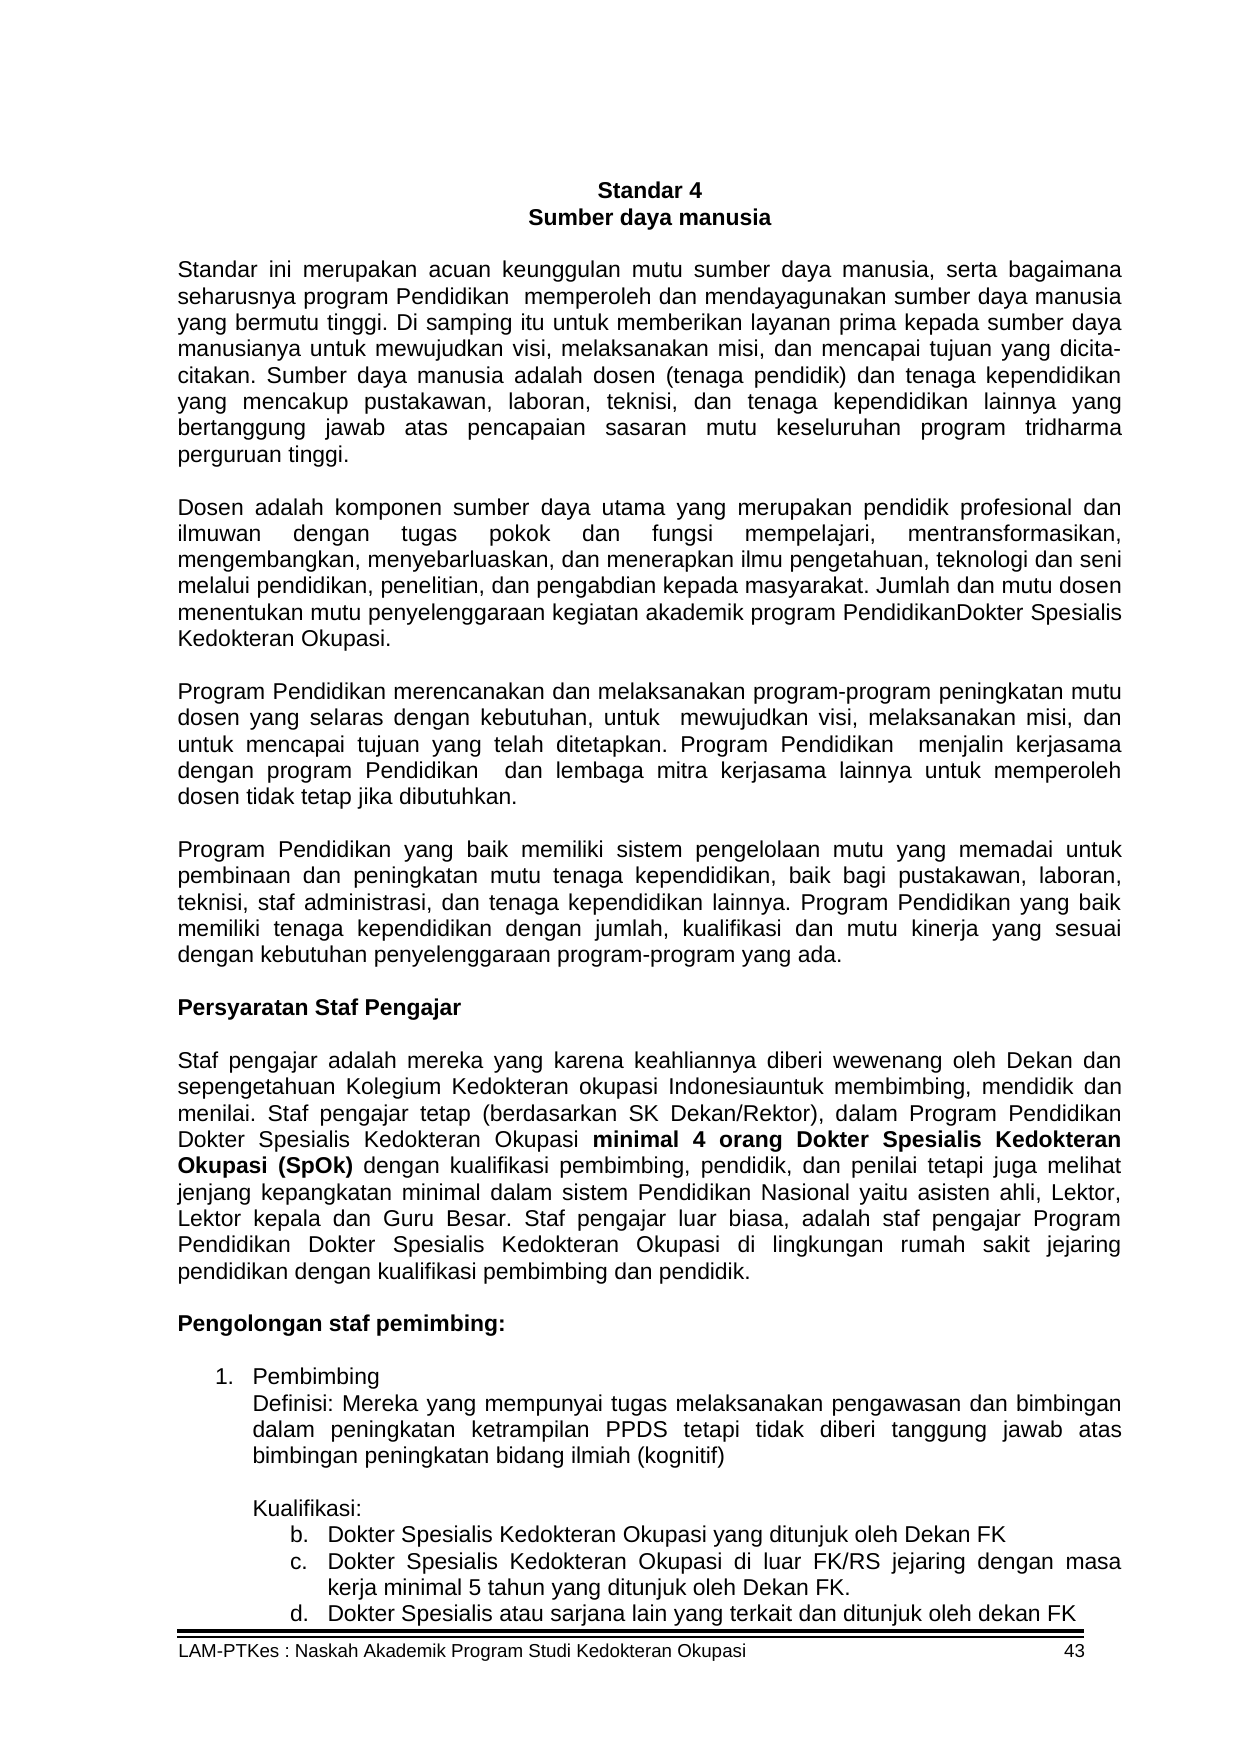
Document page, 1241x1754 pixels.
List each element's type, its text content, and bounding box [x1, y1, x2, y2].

text Standar ini merupakan acuan keunggulan mutu sumber daya manusia, serta bagaimana seharusnya program Pendidikan memperoleh dan mendayagunakan sumber daya manusia yang bermutu tinggi. Di samping itu untuk memberikan layanan prima kepada sumber daya manusianya untuk mewujudkan visi, melaksanakan misi, dan mencapai tujuan yang dicita-citakan. Sumber daya manusia adalah dosen (tenaga pendidik) dan tenaga kependidikan yang mencakup pustakawan, laboran, teknisi, dan tenaga kependidikan lainnya yang bertanggung jawab atas pencapaian sasaran mutu keseluruhan program tridharma perguruan tinggi. [177, 256, 1122, 467]
text Program Pendidikan yang baik memiliki sistem pengelolaan mutu yang memadai untuk pembinaan dan peningkatan mutu tenaga kependidikan, baik bagi pustakawan, laboran, teknisi, staf administrasi, dan tenaga kependidikan lainnya. Program Pendidikan yang baik memiliki tenaga kependidikan dengan jumlah, kualifikasi dan mutu kinerja yang sesuai dengan kebutuhan penyelenggaraan program-program yang ada. [177, 836, 1122, 968]
subtitle Standar 4 [177, 177, 1122, 203]
subtitle Persyaratan Staf Pengajar [177, 994, 1122, 1021]
list Pembimbing [215, 1363, 1122, 1389]
text Definisi: Mereka yang mempunyai tugas melaksanakan pengawasan dan bimbingan dalam peningkatan ketrampilan PPDS tetapi tidak diberi tanggung jawab atas bimbingan peningkatan bidang ilmiah (kognitif) [252, 1389, 1122, 1468]
text Staf pengajar adalah mereka yang karena keahliannya diberi wewenang oleh Dekan dan sepengetahuan Kolegium Kedokteran okupasi Indonesiauntuk membimbing, mendidik dan menilai. Staf pengajar tetap (berdasarkan SK Dekan/Rektor), dalam Program Pendidikan Dokter Spesialis Kedokteran Okupasi minimal 4 orang Dokter Spesialis Kedokteran Okupasi (SpOk) dengan kualifikasi pembimbing, pendidik, dan penilai tetapi juga melihat jenjang kepangkatan minimal dalam sistem Pendidikan Nasional yaitu asisten ahli, Lektor, Lektor kepala dan Guru Besar. Staf pengajar luar biasa, adalah staf pengajar Program Pendidikan Dokter Spesialis Kedokteran Okupasi di lingkungan rumah sakit jejaring pendidikan dengan kualifikasi pembimbing dan pendidik. [177, 1047, 1122, 1284]
text Pengolongan staf pemimbing: [177, 1310, 1122, 1337]
list Dokter Spesialis Kedokteran Okupasi yang ditunjuk oleh Dekan FK [290, 1521, 1122, 1548]
text Kualifikasi: [252, 1495, 1122, 1521]
list Dokter Spesialis Kedokteran Okupasi di luar FK/RS jejaring dengan masa kerja minimal 5 tahun yang ditunjuk oleh Dekan FK. [290, 1548, 1122, 1600]
subtitle Sumber daya manusia [177, 203, 1122, 230]
text Program Pendidikan merencanakan dan melaksanakan program-program peningkatan mutu dosen yang selaras dengan kebutuhan, untuk mewujudkan visi, melaksanakan misi, dan untuk mencapai tujuan yang telah ditetapkan. Program Pendidikan menjalin kerjasama dengan program Pendidikan dan lembaga mitra kerjasama lainnya untuk memperoleh dosen tidak tetap jika dibutuhkan. [177, 678, 1122, 810]
list Dokter Spesialis atau sarjana lain yang terkait dan ditunjuk oleh dekan FK [290, 1600, 1122, 1627]
text Dosen adalah komponen sumber daya utama yang merupakan pendidik profesional dan ilmuwan dengan tugas pokok dan fungsi mempelajari, mentransformasikan, mengembangkan, menyebarluaskan, dan menerapkan ilmu pengetahuan, teknologi dan seni melalui pendidikan, penelitian, dan pengabdian kepada masyarakat. Jumlah dan mutu dosen menentukan mutu penyelenggaraan kegiatan akademik program PendidikanDokter Spesialis Kedokteran Okupasi. [177, 493, 1122, 652]
